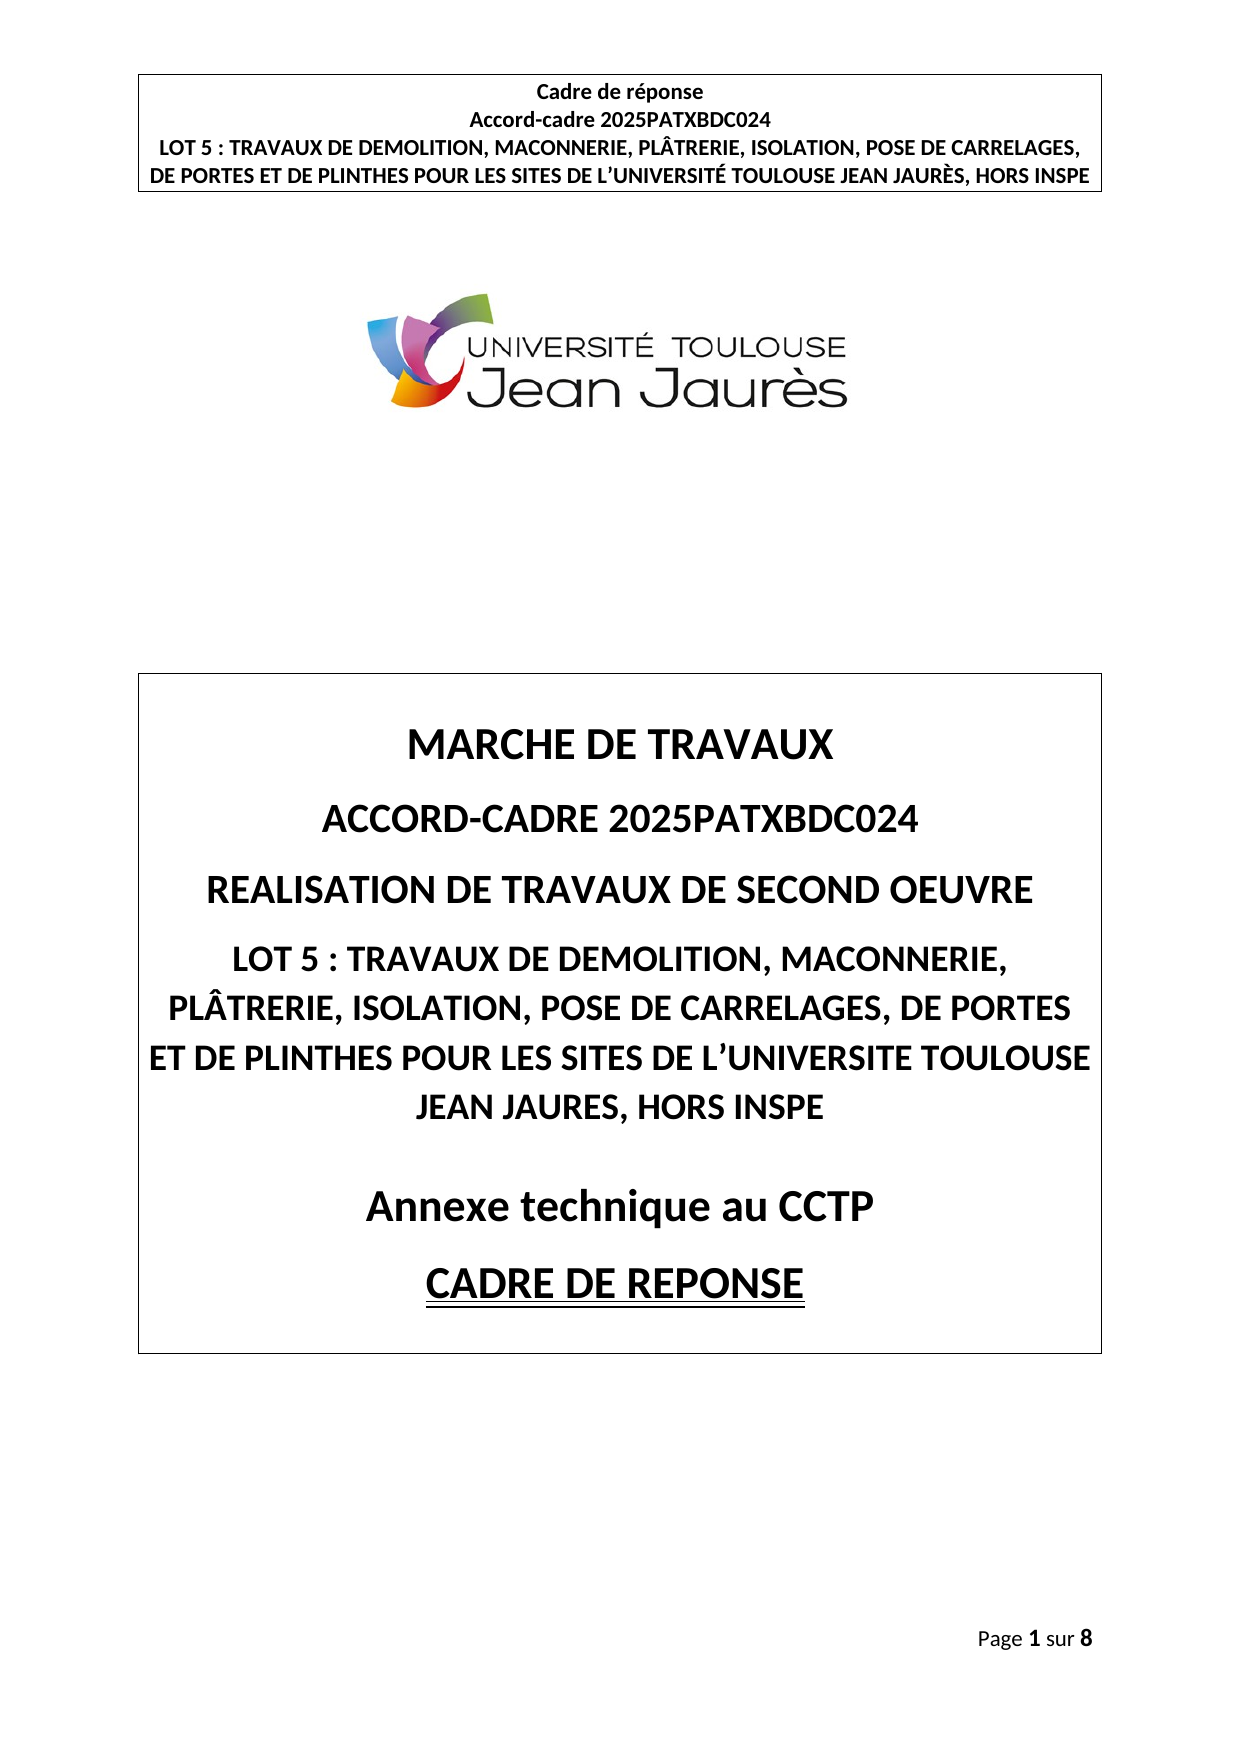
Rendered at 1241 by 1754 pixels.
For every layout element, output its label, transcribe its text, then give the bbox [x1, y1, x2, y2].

text CADRE DE REPONSE [139, 1251, 1101, 1310]
text LOT 5 : TRAVAUX DE DEMOLITION, MACONNERIE, PLÂTRERIE, ISOLATION, POSE DE CARRELAGES, DE PORTES ET DE PLINTHES POUR LES SITES DE L’UNIVERSITE TOULOUSE JEAN JAURES, HORS INSPE [139, 932, 1101, 1129]
text ACCORD-CADRE 2025PATXBDC024 [139, 788, 1101, 842]
text MARCHE DE TRAVAUX [139, 711, 1101, 771]
text Annexe technique au CCTP [139, 1174, 1101, 1233]
picture [331, 241, 890, 477]
text REALISATION DE TRAVAUX DE SECOND OEUVRE [139, 860, 1101, 914]
